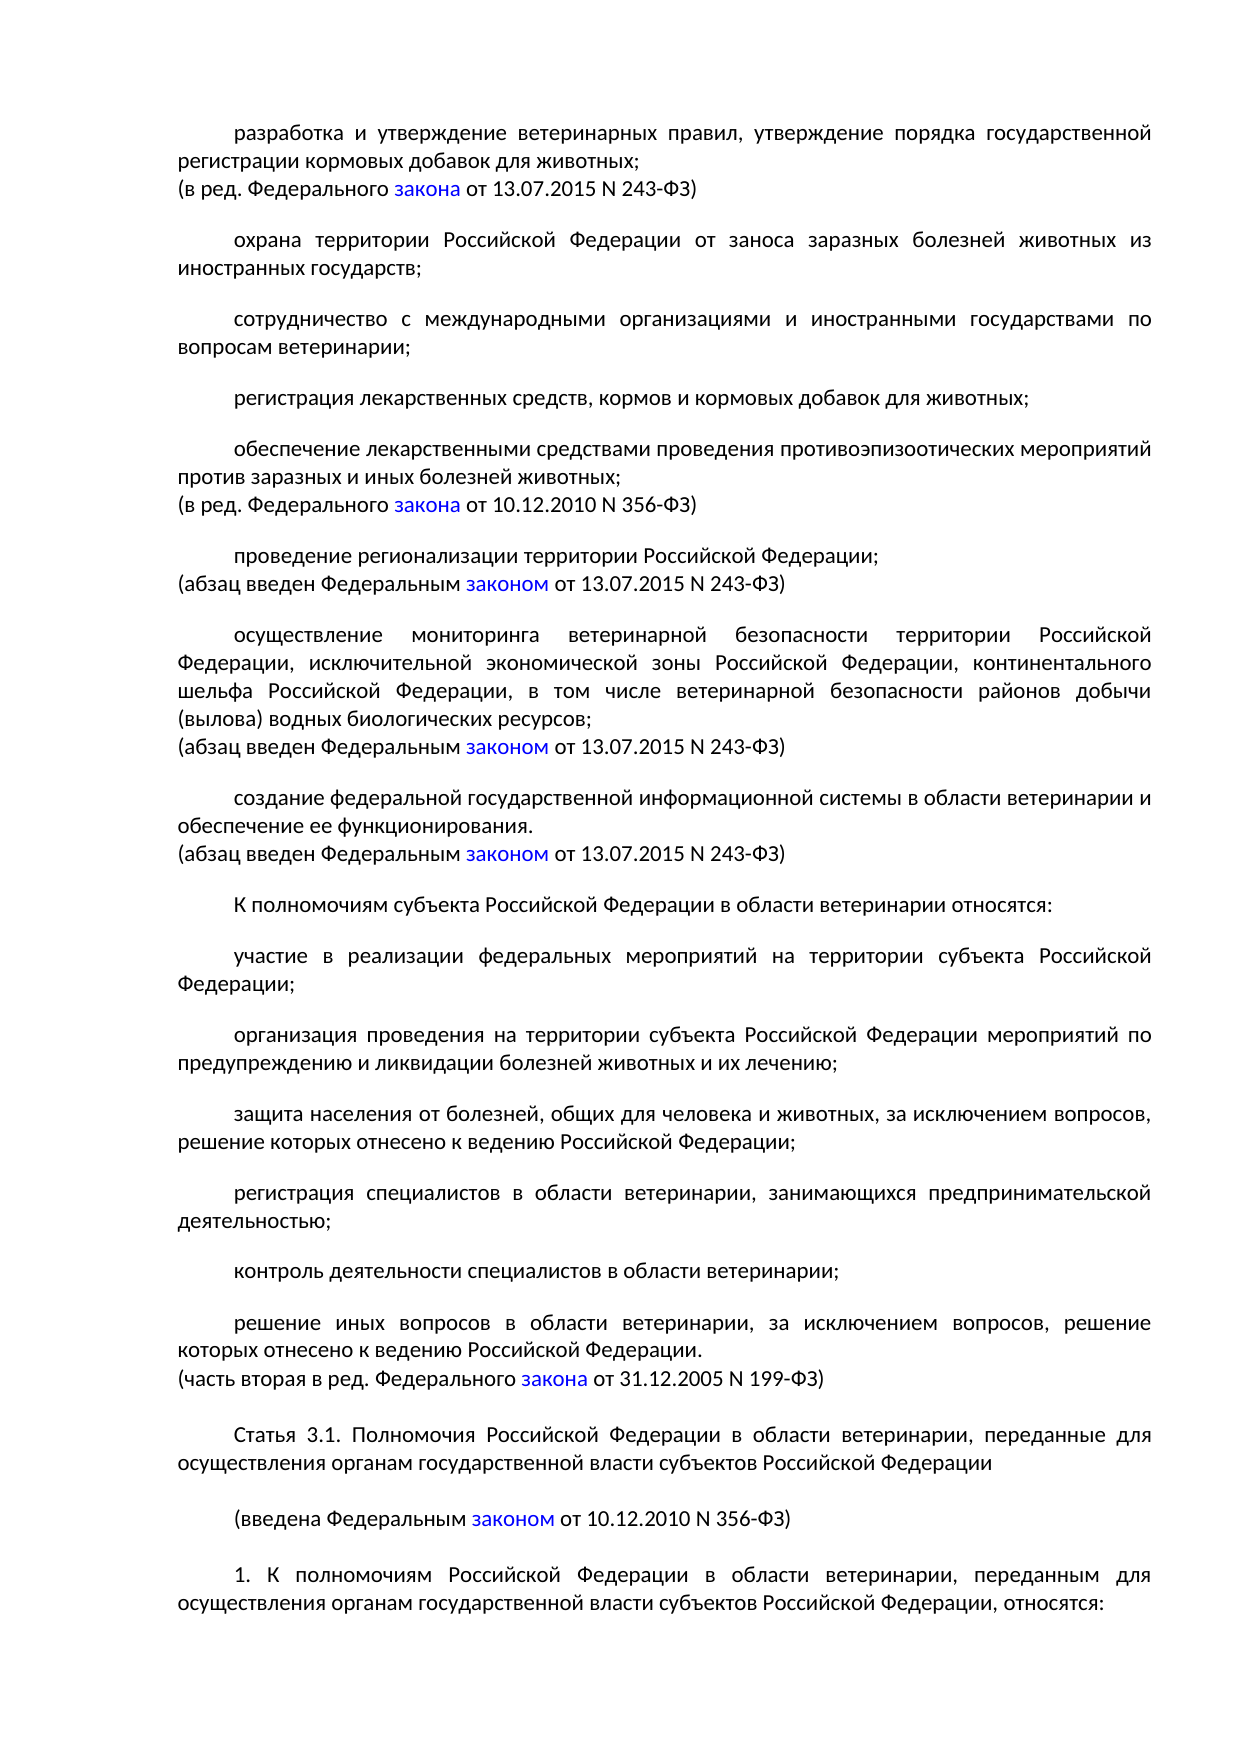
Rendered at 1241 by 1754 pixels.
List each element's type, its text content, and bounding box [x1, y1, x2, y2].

text регистрация специалистов в области ветеринарии, занимающихся предпринимательской деятельностью; [177, 1178, 1152, 1234]
text обеспечение лекарственными средствами проведения противоэпизоотических мероприятий против заразных и иных болезней животных; [177, 434, 1152, 490]
text создание федеральной государственной информационной системы в области ветеринарии и обеспечение ее функционирования. [177, 783, 1152, 839]
text организация проведения на территории субъекта Российской Федерации мероприятий по предупреждению и ликвидации болезней животных и их лечению; [177, 1020, 1152, 1076]
text (в ред. Федерального закона от 13.07.2015 N 243-ФЗ) [177, 174, 1152, 202]
text (в ред. Федерального закона от 10.12.2010 N 356-ФЗ) [177, 490, 1152, 518]
text охрана территории Российской Федерации от заноса заразных болезней животных из иностранных государств; [177, 225, 1152, 281]
text контроль деятельности специалистов в области ветеринарии; [177, 1257, 1152, 1285]
text осуществление мониторинга ветеринарной безопасности территории Российской Федерации, исключительной экономической зоны Российской Федерации, континентального шельфа Российской Федерации, в том числе ветеринарной безопасности районов добычи (вылова) водных биологических ресурсов; [177, 620, 1152, 732]
text участие в реализации федеральных мероприятий на территории субъекта Российской Федерации; [177, 941, 1152, 997]
text решение иных вопросов в области ветеринарии, за исключением вопросов, решение которых отнесено к ведению Российской Федерации. [177, 1308, 1152, 1364]
text К полномочиям субъекта Российской Федерации в области ветеринарии относятся: [177, 890, 1152, 918]
text защита населения от болезней, общих для человека и животных, за исключением вопросов, решение которых отнесено к ведению Российской Федерации; [177, 1099, 1152, 1155]
text проведение регионализации территории Российской Федерации; [177, 541, 1152, 569]
text (абзац введен Федеральным законом от 13.07.2015 N 243-ФЗ) [177, 732, 1152, 760]
text Статья 3.1. Полномочия Российской Федерации в области ветеринарии, переданные для осуществления органам государственной власти субъектов Российской Федерации [177, 1420, 1152, 1476]
text 1. К полномочиям Российской Федерации в области ветеринарии, переданным для осуществления органам государственной власти субъектов Российской Федерации, относятся: [177, 1560, 1152, 1616]
text (введена Федеральным законом от 10.12.2010 N 356-ФЗ) [177, 1504, 1152, 1532]
text регистрация лекарственных средств, кормов и кормовых добавок для животных; [177, 383, 1152, 411]
text (абзац введен Федеральным законом от 13.07.2015 N 243-ФЗ) [177, 569, 1152, 597]
text разработка и утверждение ветеринарных правил, утверждение порядка государственной регистрации кормовых добавок для животных; [177, 118, 1152, 174]
text сотрудничество с международными организациями и иностранными государствами по вопросам ветеринарии; [177, 304, 1152, 360]
text (абзац введен Федеральным законом от 13.07.2015 N 243-ФЗ) [177, 839, 1152, 867]
text (часть вторая в ред. Федерального закона от 31.12.2005 N 199-ФЗ) [177, 1364, 1152, 1392]
